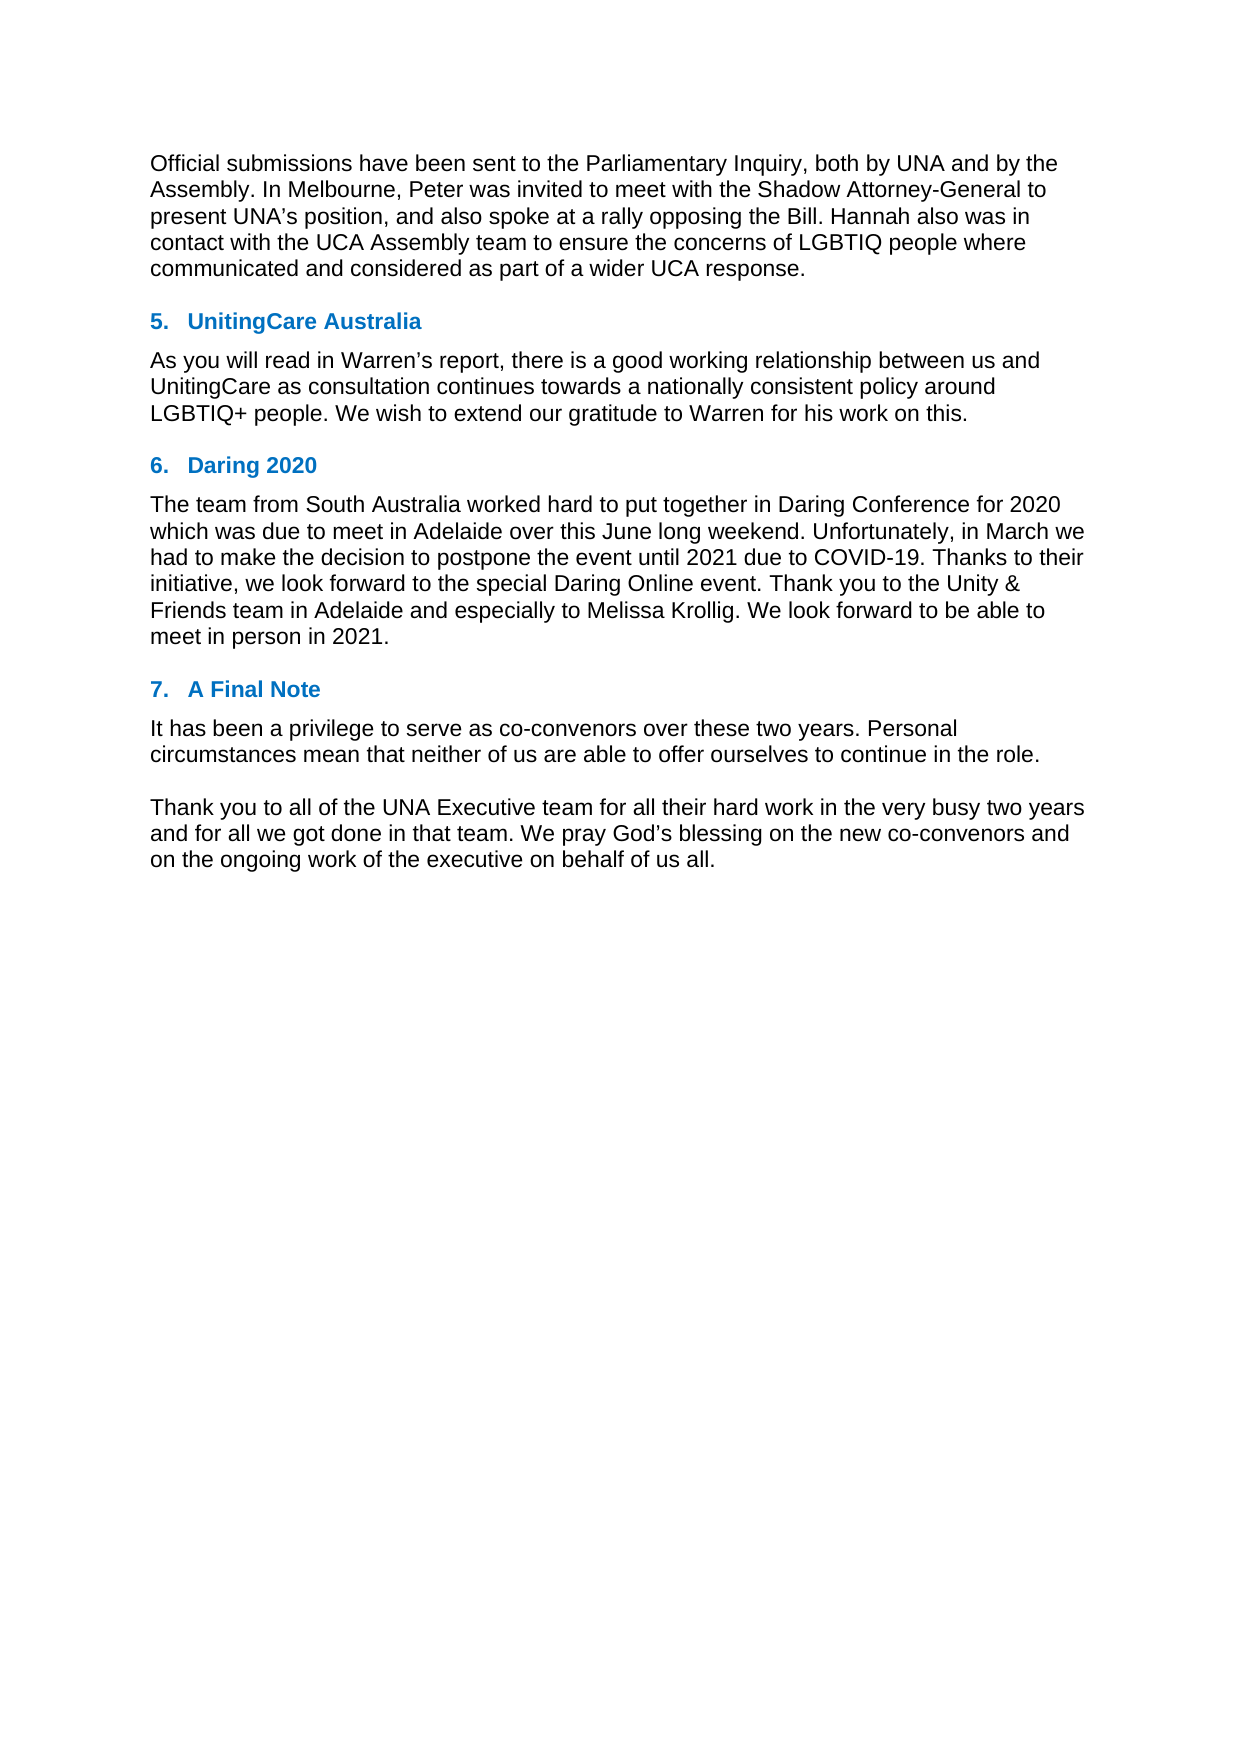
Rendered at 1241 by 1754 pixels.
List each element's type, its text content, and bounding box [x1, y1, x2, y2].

list UnitingCare Australia [150, 308, 1090, 334]
text The team from South Australia worked hard to put together in Daring Conference for 2020 which was due to meet in Adelaide over this June long weekend. Unfortunately, in March we had to make the decision to postpone the event until 2021 due to COVID-19. Thanks to their initiative, we look forward to the special Daring Online event. Thank you to the Unity & Friends team in Adelaide and especially to Melissa Krollig. We look forward to be able to meet in person in 2021. [150, 491, 1090, 649]
text As you will read in Warren’s report, there is a good working relationship between us and UnitingCare as consultation continues towards a nationally consistent policy around LGBTIQ+ people. We wish to extend our gratitude to Warren for his work on this. [150, 347, 1090, 426]
list Daring 2020 [150, 452, 1090, 479]
text Thank you to all of the UNA Executive team for all their hard work in the very busy two years and for all we got done in that team. We pray God’s blessing on the new co-convenors and on the ongoing work of the executive on behalf of us all. [150, 794, 1090, 873]
text It has been a privilege to serve as co-convenors over these two years. Personal circumstances mean that neither of us are able to offer ourselves to continue in the role. [150, 714, 1090, 767]
list A Final Note [150, 676, 1090, 702]
text Official submissions have been sent to the Parliamentary Inquiry, both by UNA and by the Assembly. In Melbourne, Peter was invited to meet with the Shadow Attorney-General to present UNA’s position, and also spoke at a rally opposing the Bill. Hannah also was in contact with the UCA Assembly team to ensure the concerns of LGBTIQ people where communicated and considered as part of a wider UCA response. [150, 150, 1090, 282]
